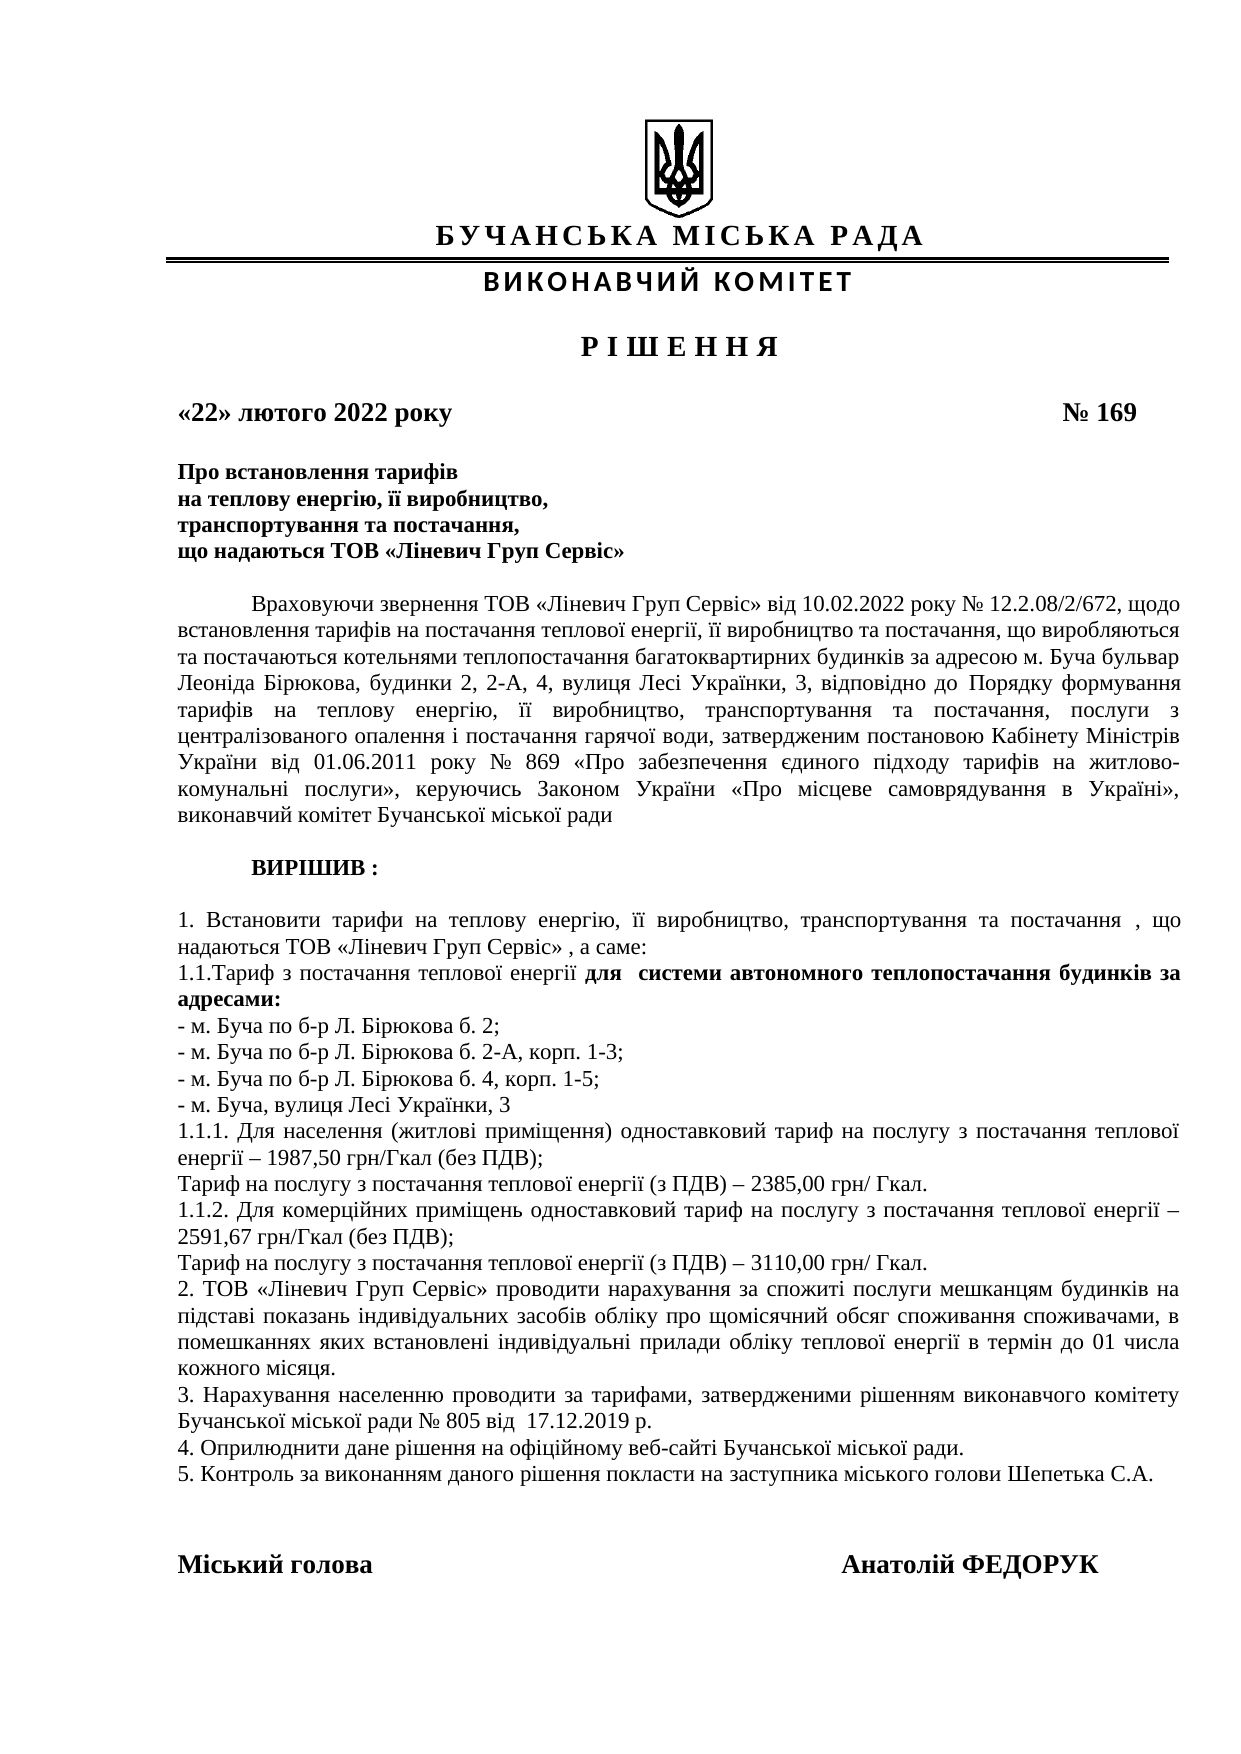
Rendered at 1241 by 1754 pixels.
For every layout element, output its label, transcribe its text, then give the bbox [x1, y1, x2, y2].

text 3. Нарахування населенню проводити за тарифами, затвердженими рішенням виконавчого комітету Бучанської міської ради № 805 від 17.12.2019 р. [177, 1381, 1181, 1433]
text що надаються ТОВ «Ліневич Груп Сервіс» [177, 537, 1181, 564]
title 1.1.1. Для населення (житлові приміщення) одноставковий тариф на послугу з постачання теплової енергії – 1987,50 грн/Гкал (без ПДВ); [177, 1117, 1181, 1170]
text «22» лютого 2022 року № 169 [177, 396, 1181, 427]
title ВИРІШИВ : [177, 854, 1181, 880]
title - м. Буча по б-р Л. Бірюкова б. 2-А, корп. 1-3; [177, 1038, 1181, 1064]
title 1.1.Тариф з постачання теплової енергії для системи автономного теплопостачання будинків за адресами: [177, 959, 1181, 1012]
title - м. Буча, вулиця Лесі Українки, 3 [177, 1091, 1181, 1117]
picture [643, 118, 715, 219]
title 5. Контроль за виконанням даного рішення покласти на заступника міського голови Шепетька С.А. [177, 1460, 1181, 1486]
text БУЧАНСЬКА МІСЬКА РАДА [177, 218, 1181, 252]
text Міський голова Анатолій ФЕДОРУК [177, 1548, 1181, 1580]
text РІШЕННЯ [177, 329, 1181, 363]
text Про встановлення тарифів [177, 458, 1181, 485]
title Тариф на послугу з постачання теплової енергії (з ПДВ) – 3110,00 грн/ Гкал. [177, 1249, 1181, 1275]
text 2. ТОВ «Ліневич Груп Сервіс» проводити нарахування за спожиті послуги мешканцям будинків на підставі показань індивідуальних засобів обліку про щомісячний обсяг споживання споживачами, в помешканнях яких встановлені індивідуальні прилади обліку теплової енергії в термін до 01 числа кожного місяця. [177, 1275, 1181, 1381]
text транспортування та постачання, [177, 511, 1181, 537]
text на теплову енергію, її виробництво, [177, 485, 1181, 511]
title 1.1.2. Для комерційних приміщень одноставковий тариф на послугу з постачання теплової енергії – 2591,67 грн/Гкал (без ПДВ); [177, 1196, 1181, 1249]
title - м. Буча по б-р Л. Бірюкова б. 4, корп. 1-5; [177, 1064, 1181, 1091]
table_header ВИКОНАВЧИЙ КОМІТЕТ [166, 263, 1169, 329]
title 4. Оприлюднити дане рішення на офіційному веб-сайті Бучанської міської ради. [177, 1433, 1181, 1460]
title Враховуючи звернення ТОВ «Ліневич Груп Сервіс» від 10.02.2022 року № 12.2.08/2/672, щодо встановлення тарифів на постачання теплової енергії, її виробництво та постачання, що виробляються та постачаються котельнями теплопостачання багатоквартирних будинків за адресою м. Буча бульвар Леоніда Бірюкова, будинки 2, 2-А, 4, вулиця Лесі Українки, 3, відповідно до Порядку формування тарифів на теплову енергію, її виробництво, транспортування та постачання, послуги з централізованого опалення і постачання гарячої води, затвердженим постановою Кабінету Міністрів України від 01.06.2011 року № 869 «Про забезпечення єдиного підходу тарифів на житлово-комунальні послуги», керуючись Законом України «Про місцеве самоврядування в Україні», виконавчий комітет Бучанської міської ради [177, 590, 1181, 827]
title - м. Буча по б-р Л. Бірюкова б. 2; [177, 1012, 1181, 1038]
title Тариф на послугу з постачання теплової енергії (з ПДВ) – 2385,00 грн/ Гкал. [177, 1170, 1181, 1196]
title 1. Встановити тарифи на теплову енергію, її виробництво, транспортування та постачання , що надаються ТОВ «Ліневич Груп Сервіс» , а саме: [177, 906, 1181, 959]
